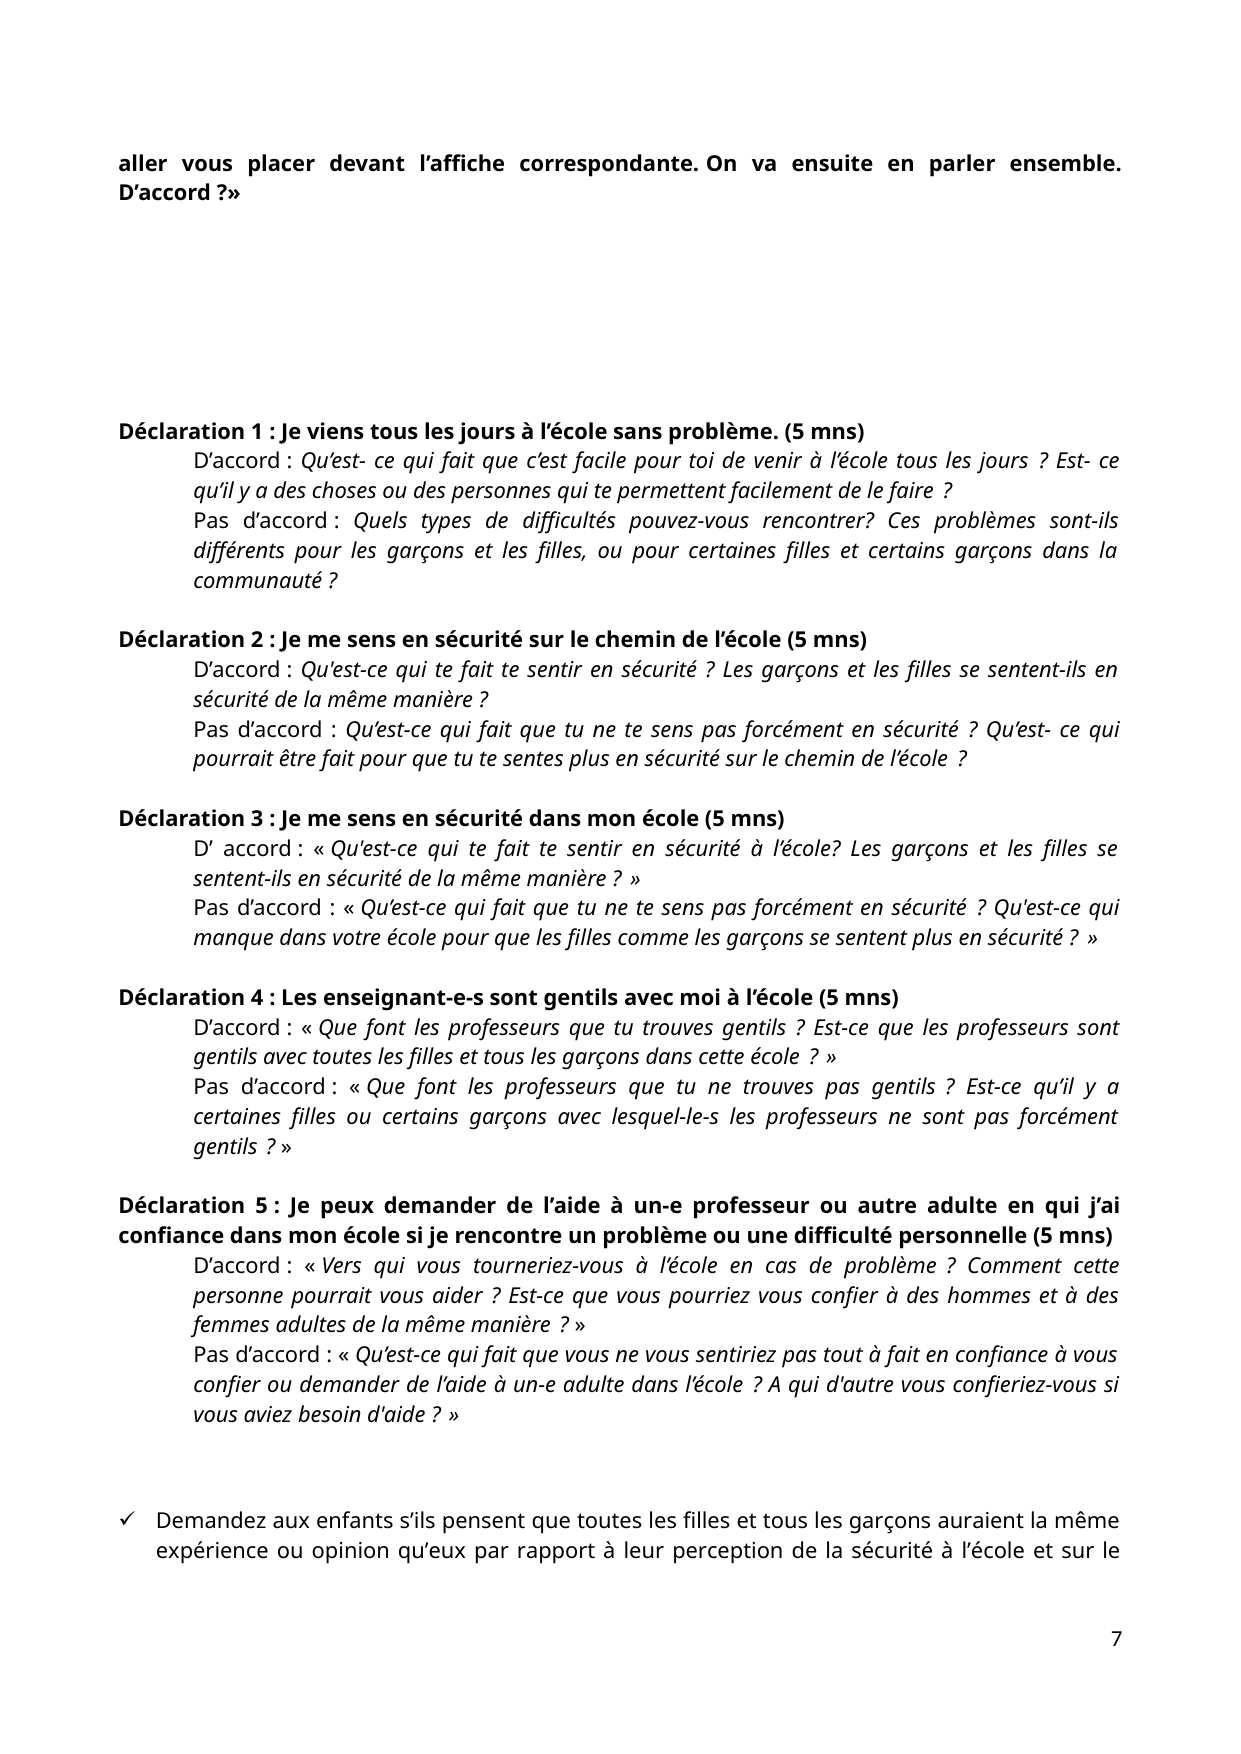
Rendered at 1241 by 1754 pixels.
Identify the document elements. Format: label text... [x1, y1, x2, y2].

text Déclaration 2 : Je me sens en sécurité sur le chemin de l’école (5 mns) [118, 624, 1122, 654]
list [118, 1505, 1122, 1565]
text Pas d’accord : « Qu’est-ce qui fait que tu ne te sens pas forcément en sécurité ? Qu'est-ce qui manque dans votre école pour que les filles comme les garçons se sentent plus en sécurité ? » [193, 892, 1122, 952]
text Pas d’accord : « Qu’est-ce qui fait que vous ne vous sentiriez pas tout à fait en confiance à vous confier ou demander de l’aide à un-e adulte dans l’école ? A qui d'autre vous confieriez-vous si vous aviez besoin d'aide ? » [193, 1339, 1122, 1429]
text Déclaration 3 : Je me sens en sécurité dans mon école (5 mns) [118, 803, 1122, 833]
text Déclaration 1 : Je viens tous les jours à l’école sans problème. (5 mns) [118, 416, 1122, 446]
text D’ accord : « Qu'est-ce qui te fait te sentir en sécurité à l’école? Les garçons et les filles se sentent-ils en sécurité de la même manière ? » [193, 833, 1122, 892]
text Pas d’accord : Qu’est-ce qui fait que tu ne te sens pas forcément en sécurité ? Qu’est- ce qui pourrait être fait pour que tu te sentes plus en sécurité sur le chemin de l’école ? [193, 714, 1122, 773]
text D’accord : Qu’est- ce qui fait que c’est facile pour toi de venir à l’école tous les jours ? Est- ce qu’il y a des choses ou des personnes qui te permettent facilement de le faire ? [193, 446, 1122, 505]
text Déclaration 4 : Les enseignant-e-s sont gentils avec moi à l’école (5 mns) [118, 982, 1122, 1012]
text D’accord : « Que font les professeurs que tu trouves gentils ? Est-ce que les professeurs sont gentils avec toutes les filles et tous les garçons dans cette école ? » [193, 1012, 1122, 1071]
text Pas d’accord : Quels types de difficultés pouvez-vous rencontrer? Ces problèmes sont-ils différents pour les garçons et les filles, ou pour certaines filles et certains garçons dans la communauté ? [193, 505, 1122, 594]
text D’accord : Qu'est-ce qui te fait te sentir en sécurité ? Les garçons et les filles se sentent-ils en sécurité de la même manière ? [193, 654, 1122, 714]
text Pas d’accord : « Que font les professeurs que tu ne trouves pas gentils ? Est-ce qu’il y a certaines filles ou certains garçons avec lesquel-le-s les professeurs ne sont pas forcément gentils ? » [193, 1071, 1122, 1161]
text Déclaration 5 : Je peux demander de l’aide à un-e professeur ou autre adulte en qui j’ai confiance dans mon école si je rencontre un problème ou une difficulté personnelle (5 mns) [118, 1190, 1122, 1250]
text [118, 148, 1122, 207]
text D’accord : « Vers qui vous tourneriez-vous à l’école en cas de problème ? Comment cette personne pourrait vous aider ? Est-ce que vous pourriez vous confier à des hommes et à des femmes adultes de la même manière ? » [193, 1250, 1122, 1339]
